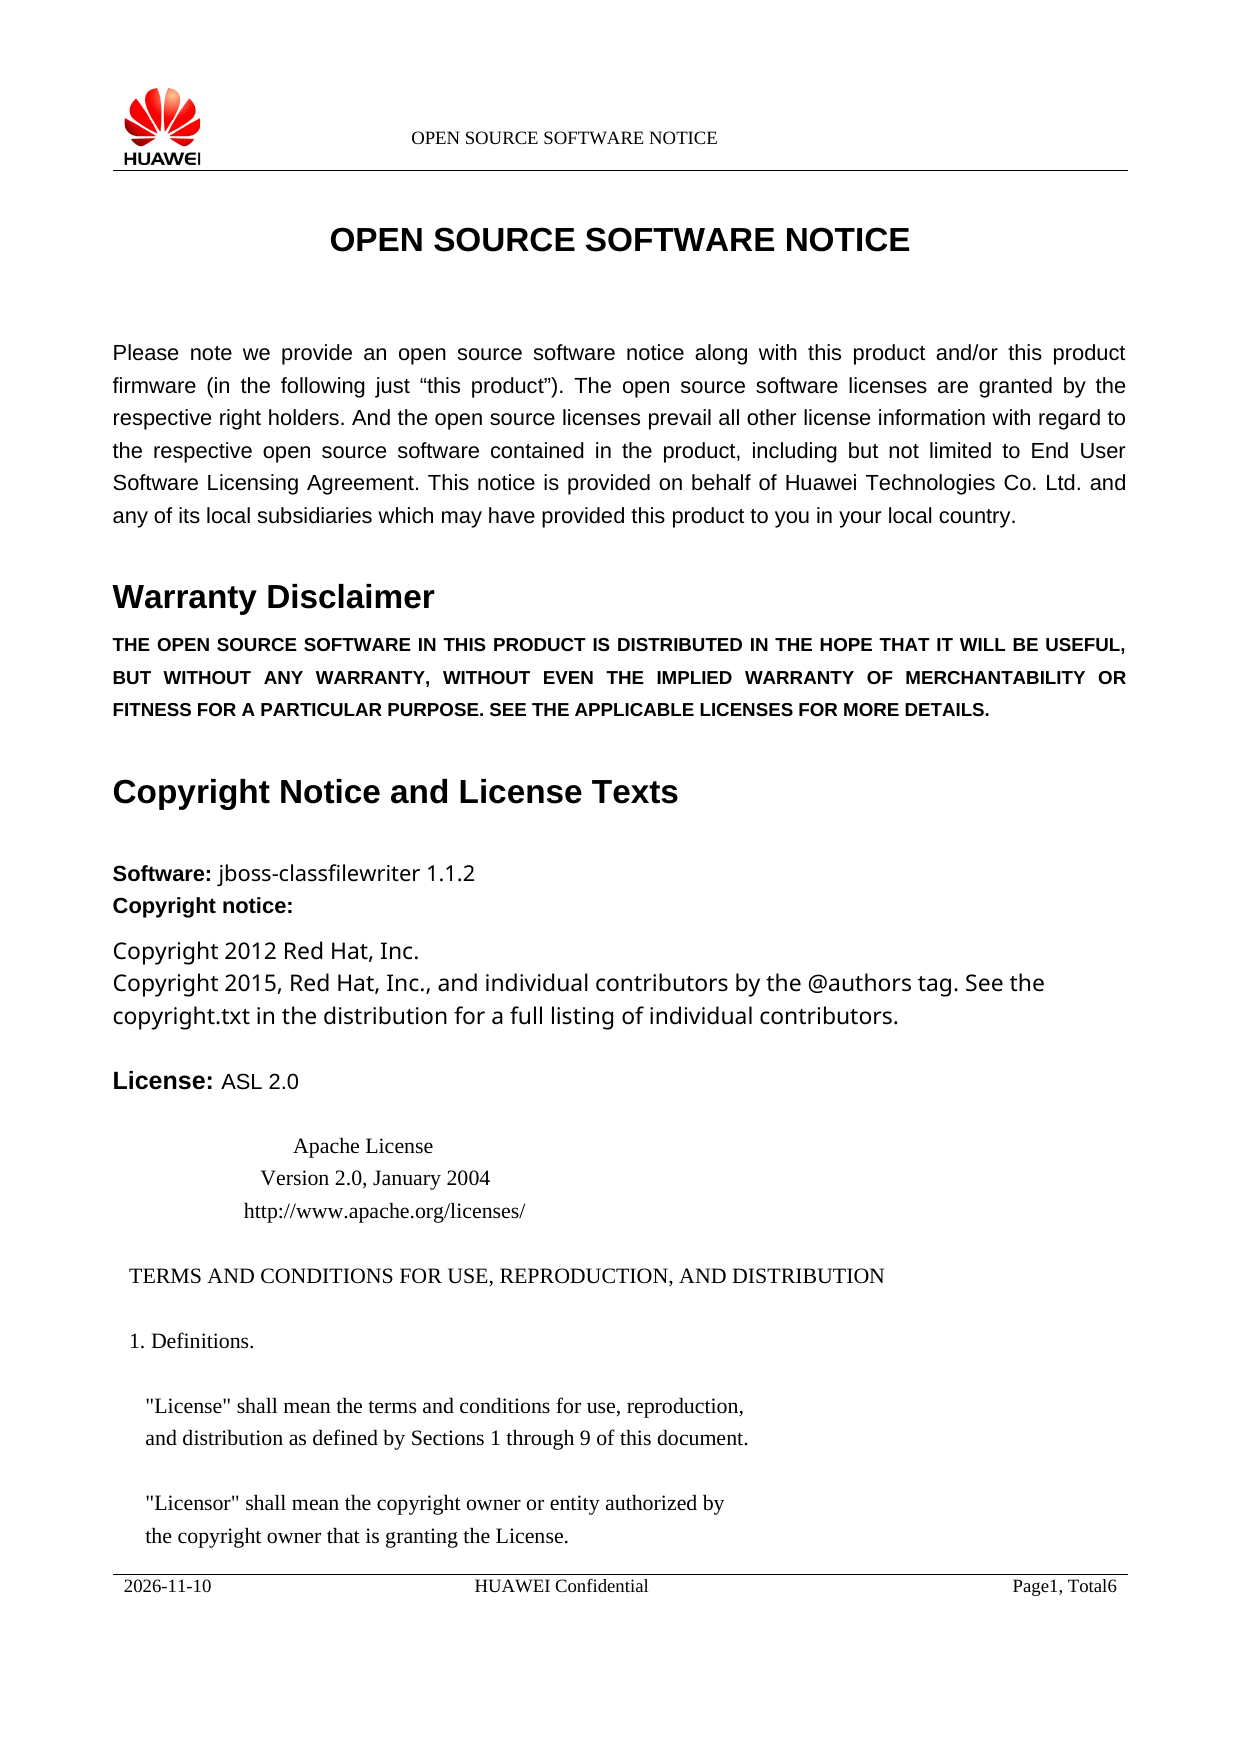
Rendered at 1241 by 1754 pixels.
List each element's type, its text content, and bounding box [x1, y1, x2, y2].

text The open source software in this product is distributed in the hope that it will be useful, but WITHOUT ANY WARRANTY, without even the implied warranty of MERCHANTABILITY or FITNESS FOR A PARTICULAR PURPOSE. See the applicable licenses for more details. [112, 629, 1128, 726]
picture [124, 88, 201, 165]
title Software: jboss-classfilewriter 1.1.2 [112, 856, 1128, 889]
text Copyright Notice and License Texts [112, 759, 1128, 824]
text OPEN SOURCE SOFTWARE NOTICE [112, 206, 1128, 271]
text Please note we provide an open source software notice along with this product and/or this product firmware (in the following just “this product”). The open source software licenses are granted by the respective right holders. And the open source licenses prevail all other license information with regard to the respective open source software contained in the product, including but not limited to End User Software Licensing Agreement. This notice is provided on behalf of Huawei Technologies Co. Ltd. and any of its local subsidiaries which may have provided this product to you in your local country. [112, 336, 1128, 531]
text Copyright notice: [112, 889, 1128, 921]
text License: ASL 2.0 [112, 1064, 1128, 1096]
text Warranty Disclaimer [112, 564, 1128, 629]
text Copyright 2012 Red Hat, Inc. Copyright 2015, Red Hat, Inc., and individual contributors by the @authors tag. See the copyright.txt in the distribution for a full listing of individual contributors. [112, 934, 1128, 1064]
